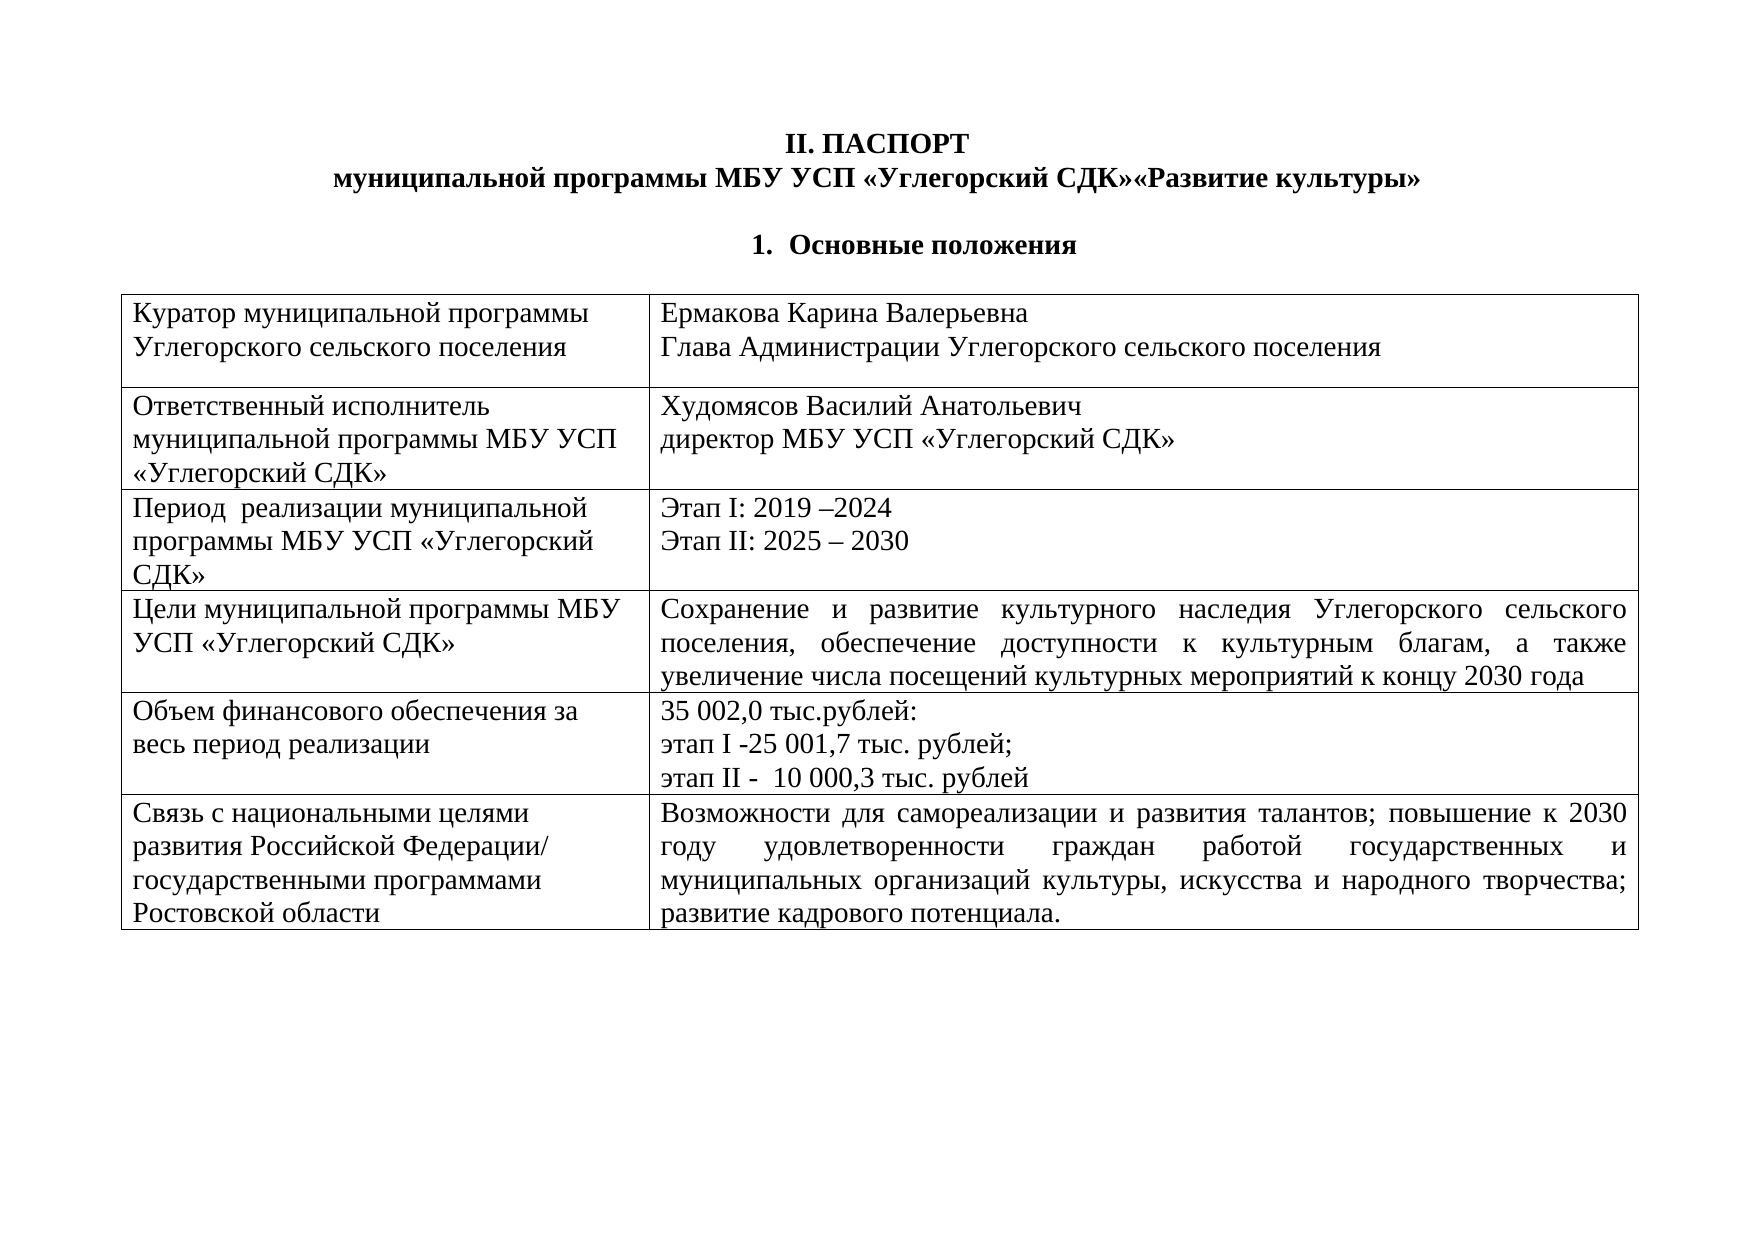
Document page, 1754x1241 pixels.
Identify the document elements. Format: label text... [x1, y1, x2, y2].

table_cell Объем финансового обеспечения за весь период реализации [122, 693, 649, 794]
text II. ПАСПОРТ [18, 127, 1736, 160]
table_cell Худомясов Василий Анатольевич директор МБУ УСП «Углегорский СДК» [650, 388, 1638, 489]
table_cell Цели муниципальной программы МБУ УСП «Углегорский СДК» [122, 591, 649, 692]
table_header Куратор муниципальной программы Углегорского сельского поселения [122, 295, 649, 387]
table_cell Этап I: 2019 –2024 Этап II: 2025 – 2030 [650, 490, 1638, 590]
table_cell 35 002,0 тыс.рублей: этап I -25 001,7 тыс. рублей; этап II - 10 000,3 тыс. рублей [650, 693, 1638, 794]
table_header Ермакова Карина Валерьевна Глава Администрации Углегорского сельского поселения [650, 295, 1638, 387]
table_cell Возможности для самореализации и развития талантов; повышение к 2030 году удовлетворенности граждан работой государственных и муниципальных организаций культуры, искусства и народного творчества; развитие кадрового потенциала. [650, 795, 1638, 929]
list Основные положения [92, 227, 1736, 261]
table_cell Связь с национальными целями развития Российской Федерации/ государственными программами Ростовской области [122, 795, 649, 929]
table_cell Ответственный исполнитель муниципальной программы МБУ УСП «Углегорский СДК» [122, 388, 649, 489]
table_cell Сохранение и развитие культурного наследия Углегорского сельского поселения, обеспечение доступности к культурным благам, а также увеличение числа посещений культурных мероприятий к концу 2030 года [650, 591, 1638, 692]
table_cell Период реализации муниципальной программы МБУ УСП «Углегорский СДК» [122, 490, 649, 590]
text муниципальной программы МБУ УСП «Углегорский СДК»«Развитие культуры» [18, 160, 1736, 194]
